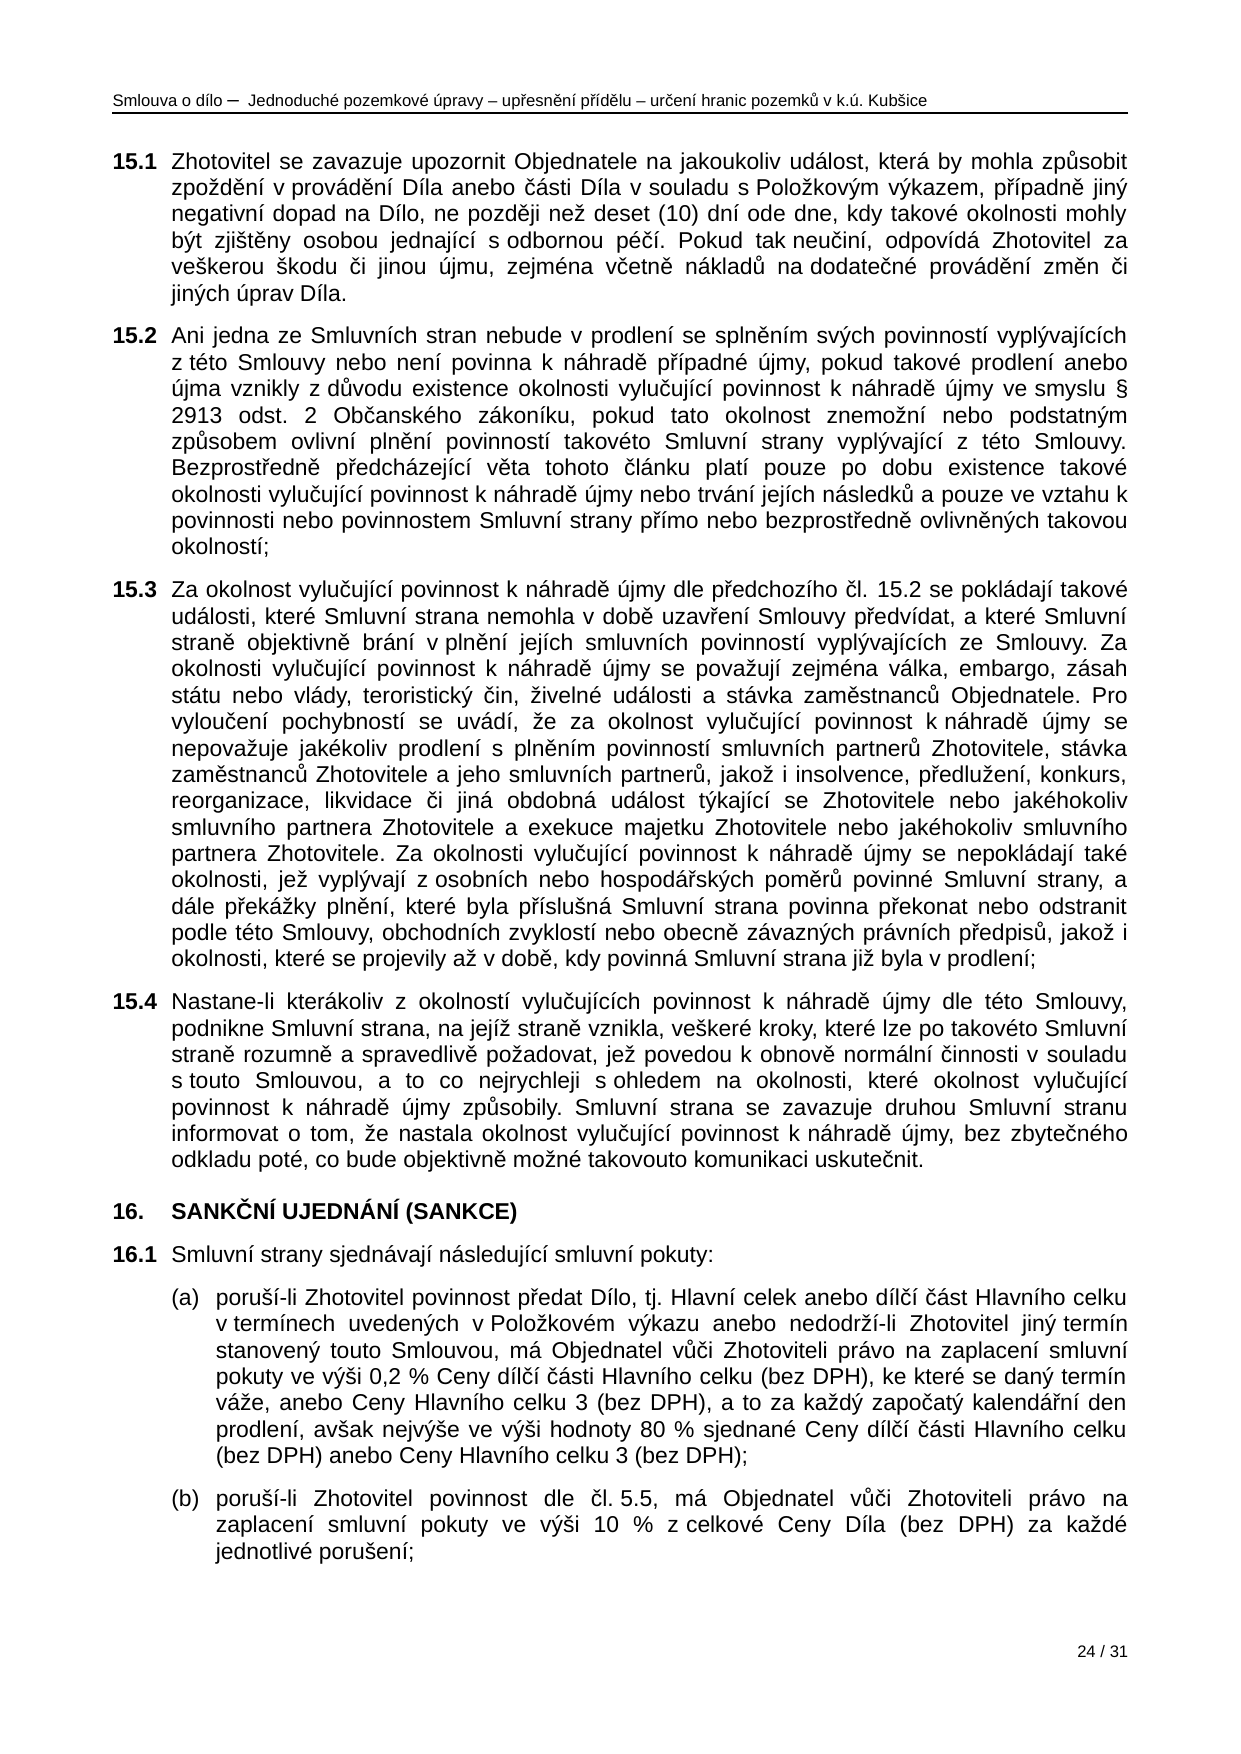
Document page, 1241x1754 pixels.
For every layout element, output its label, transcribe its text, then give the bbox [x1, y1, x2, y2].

text Zhotovitel se zavazuje upozornit Objednatele na jakoukoliv událost, která by mohla způsobit zpoždění v provádění Díla anebo části Díla v souladu s Položkovým výkazem, případně jiný negativní dopad na Dílo, ne později než deset (10) dní ode dne, kdy takové okolnosti mohly být zjištěny osobou jednající s odbornou péčí. Pokud tak neučiní, odpovídá Zhotovitel za veškerou škodu či jinou újmu, zejména včetně nákladů na dodatečné provádění změn či jiných úprav Díla. [112, 148, 1128, 306]
list poruší-li Zhotovitel povinnost dle čl. 5.5, má Objednatel vůči Zhotoviteli právo na zaplacení smluvní pokuty ve výši 10 % z celkové Ceny Díla (bez DPH) za každé jednotlivé porušení; [171, 1485, 1128, 1564]
text Ani jedna ze Smluvních stran nebude v prodlení se splněním svých povinností vyplývajících z této Smlouvy nebo není povinna k náhradě případné újmy, pokud takové prodlení anebo újma vznikly z důvodu existence okolnosti vylučující povinnost k náhradě újmy ve smyslu § 2913 odst. 2 Občanského zákoníku, pokud tato okolnost znemožní nebo podstatným způsobem ovlivní plnění povinností takovéto Smluvní strany vyplývající z této Smlouvy. Bezprostředně předcházející věta tohoto článku platí pouze po dobu existence takové okolnosti vylučující povinnost k náhradě újmy nebo trvání jejích následků a pouze ve vztahu k povinnosti nebo povinnostem Smluvní strany přímo nebo bezprostředně ovlivněných takovou okolností; [112, 322, 1128, 560]
text Za okolnost vylučující povinnost k náhradě újmy dle předchozího čl. 15.2 se pokládají takové události, které Smluvní strana nemohla v době uzavření Smlouvy předvídat, a které Smluvní straně objektivně brání v plnění jejích smluvních povinností vyplývajících ze Smlouvy. Za okolnosti vylučující povinnost k náhradě újmy se považují zejména válka, embargo, zásah státu nebo vlády, teroristický čin, živelné události a stávka zaměstnanců Objednatele. Pro vyloučení pochybností se uvádí, že za okolnost vylučující povinnost k náhradě újmy se nepovažuje jakékoliv prodlení s plněním povinností smluvních partnerů Zhotovitele, stávka zaměstnanců Zhotovitele a jeho smluvních partnerů, jakož i insolvence, předlužení, konkurs, reorganizace, likvidace či jiná obdobná událost týkající se Zhotovitele nebo jakéhokoliv smluvního partnera Zhotovitele a exekuce majetku Zhotovitele nebo jakéhokoliv smluvního partnera Zhotovitele. Za okolnosti vylučující povinnost k náhradě újmy se nepokládají také okolnosti, jež vyplývají z osobních nebo hospodářských poměrů povinné Smluvní strany, a dále překážky plnění, které byla příslušná Smluvní strana povinna překonat nebo odstranit podle této Smlouvy, obchodních zvyklostí nebo obecně závazných právních předpisů, jakož i okolnosti, které se projevily až v době, kdy povinná Smluvní strana již byla v prodlení; [112, 576, 1128, 972]
text Smluvní strany sjednávají následující smluvní pokuty: [112, 1241, 1128, 1267]
list poruší-li Zhotovitel povinnost předat Dílo, tj. Hlavní celek anebo dílčí část Hlavního celku v termínech uvedených v Položkovém výkazu anebo nedodrží-li Zhotovitel jiný termín stanovený touto Smlouvou, má Objednatel vůči Zhotoviteli právo na zaplacení smluvní pokuty ve výši 0,2 % Ceny dílčí části Hlavního celku (bez DPH), ke které se daný termín váže, anebo Ceny Hlavního celku 3 (bez DPH), a to za každý započatý kalendářní den prodlení, avšak nejvýše ve výši hodnoty 80 % sjednané Ceny dílčí části Hlavního celku (bez DPH) anebo Ceny Hlavního celku 3 (bez DPH); [171, 1284, 1128, 1468]
text Sankční ujednání (SANKCE) [112, 1198, 1128, 1224]
text Nastane-li kterákoliv z okolností vylučujících povinnost k náhradě újmy dle této Smlouvy, podnikne Smluvní strana, na jejíž straně vznikla, veškeré kroky, které lze po takovéto Smluvní straně rozumně a spravedlivě požadovat, jež povedou k obnově normální činnosti v souladu s touto Smlouvou, a to co nejrychleji s ohledem na okolnosti, které okolnost vylučující povinnost k náhradě újmy způsobily. Smluvní strana se zavazuje druhou Smluvní stranu informovat o tom, že nastala okolnost vylučující povinnost k náhradě újmy, bez zbytečného odkladu poté, co bude objektivně možné takovouto komunikaci uskutečnit. [112, 988, 1128, 1173]
